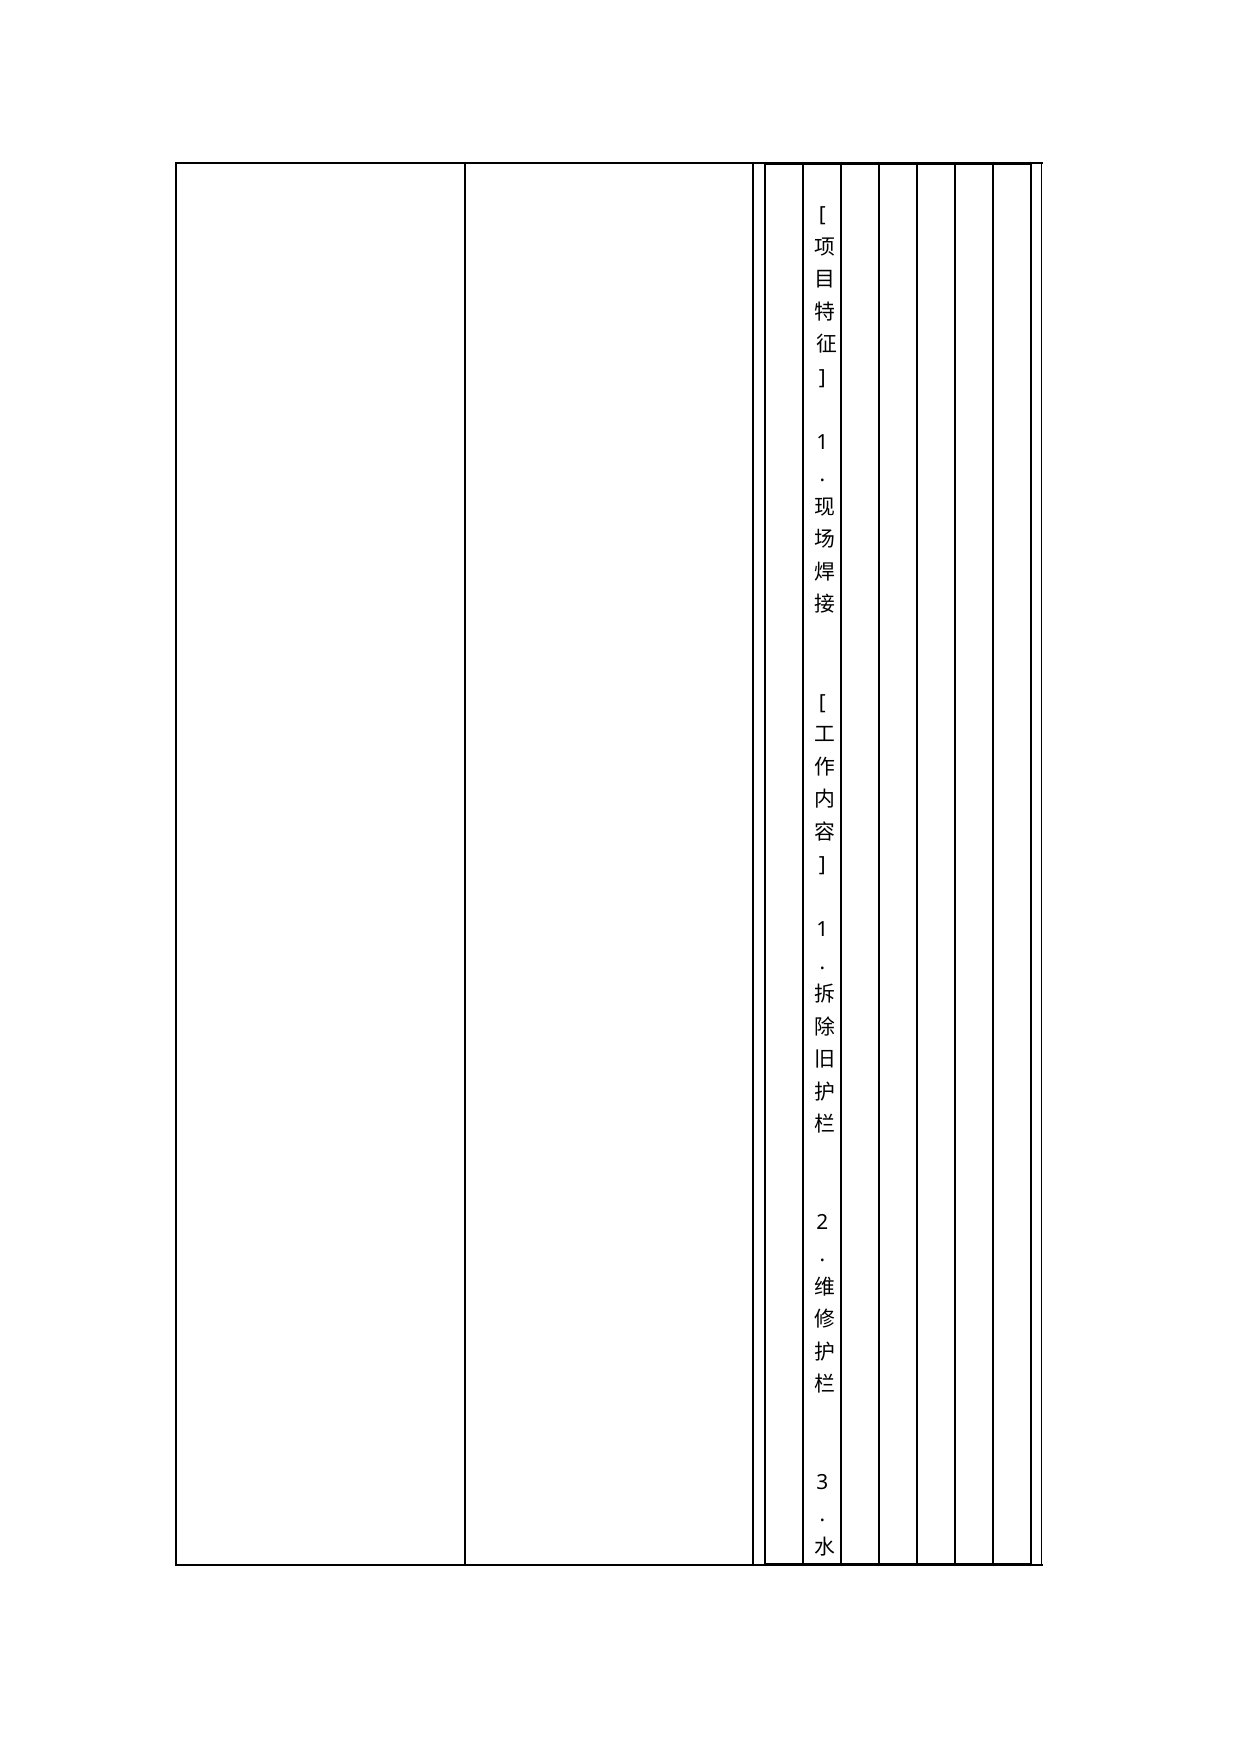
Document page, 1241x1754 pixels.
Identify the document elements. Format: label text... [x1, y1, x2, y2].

table_cell [956, 165, 992, 1563]
table_cell [466, 164, 752, 1564]
table_cell [804, 165, 840, 1563]
table_cell [880, 165, 916, 1563]
table_cell [994, 165, 1030, 1563]
table_cell [918, 165, 954, 1563]
table_cell [842, 165, 878, 1563]
table_cell [754, 164, 764, 1564]
table_cell 1 [177, 164, 464, 1564]
table_cell [766, 165, 802, 1563]
table_cell [1032, 164, 1041, 1564]
